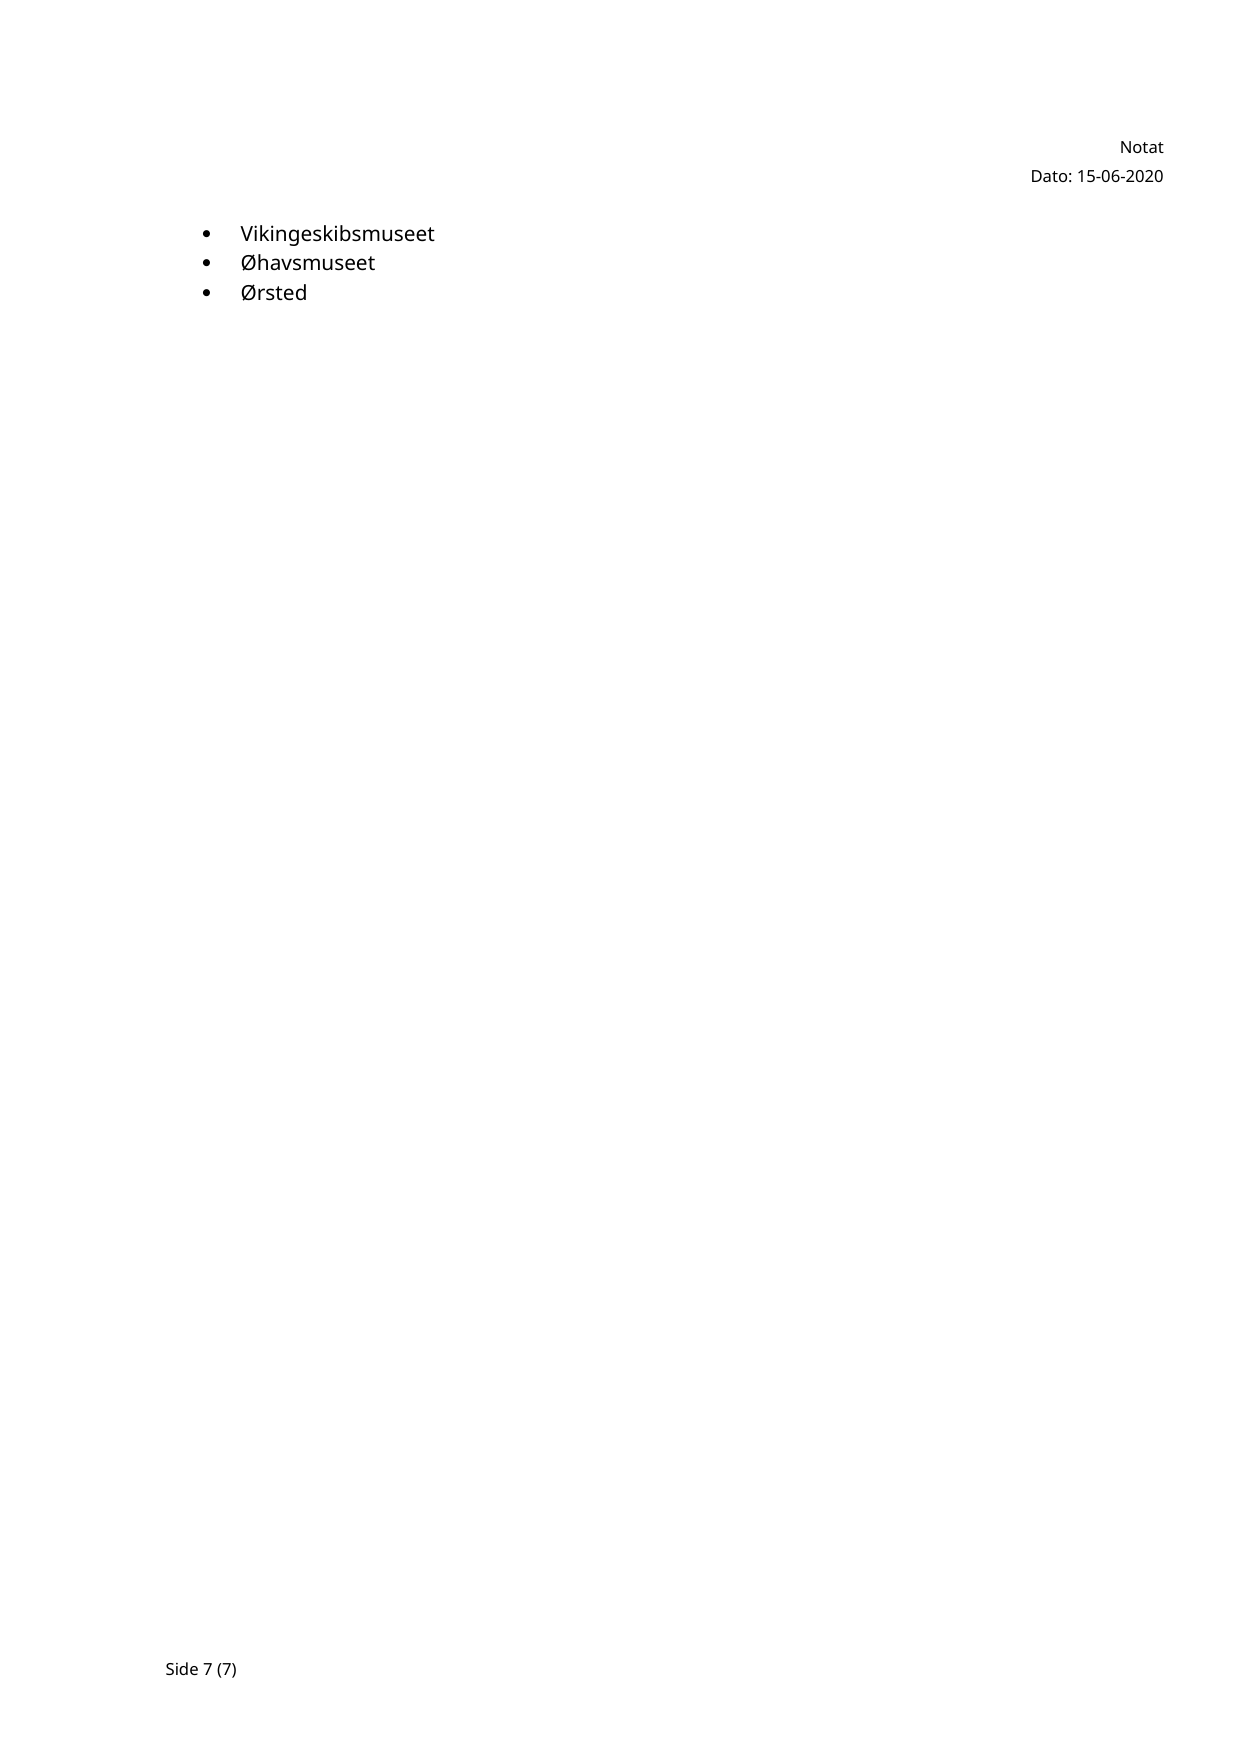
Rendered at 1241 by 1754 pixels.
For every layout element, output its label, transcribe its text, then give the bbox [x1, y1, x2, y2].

list Øhavsmuseet [203, 248, 909, 277]
list Vikingeskibsmuseet [203, 218, 909, 248]
list Ørsted [203, 277, 909, 306]
